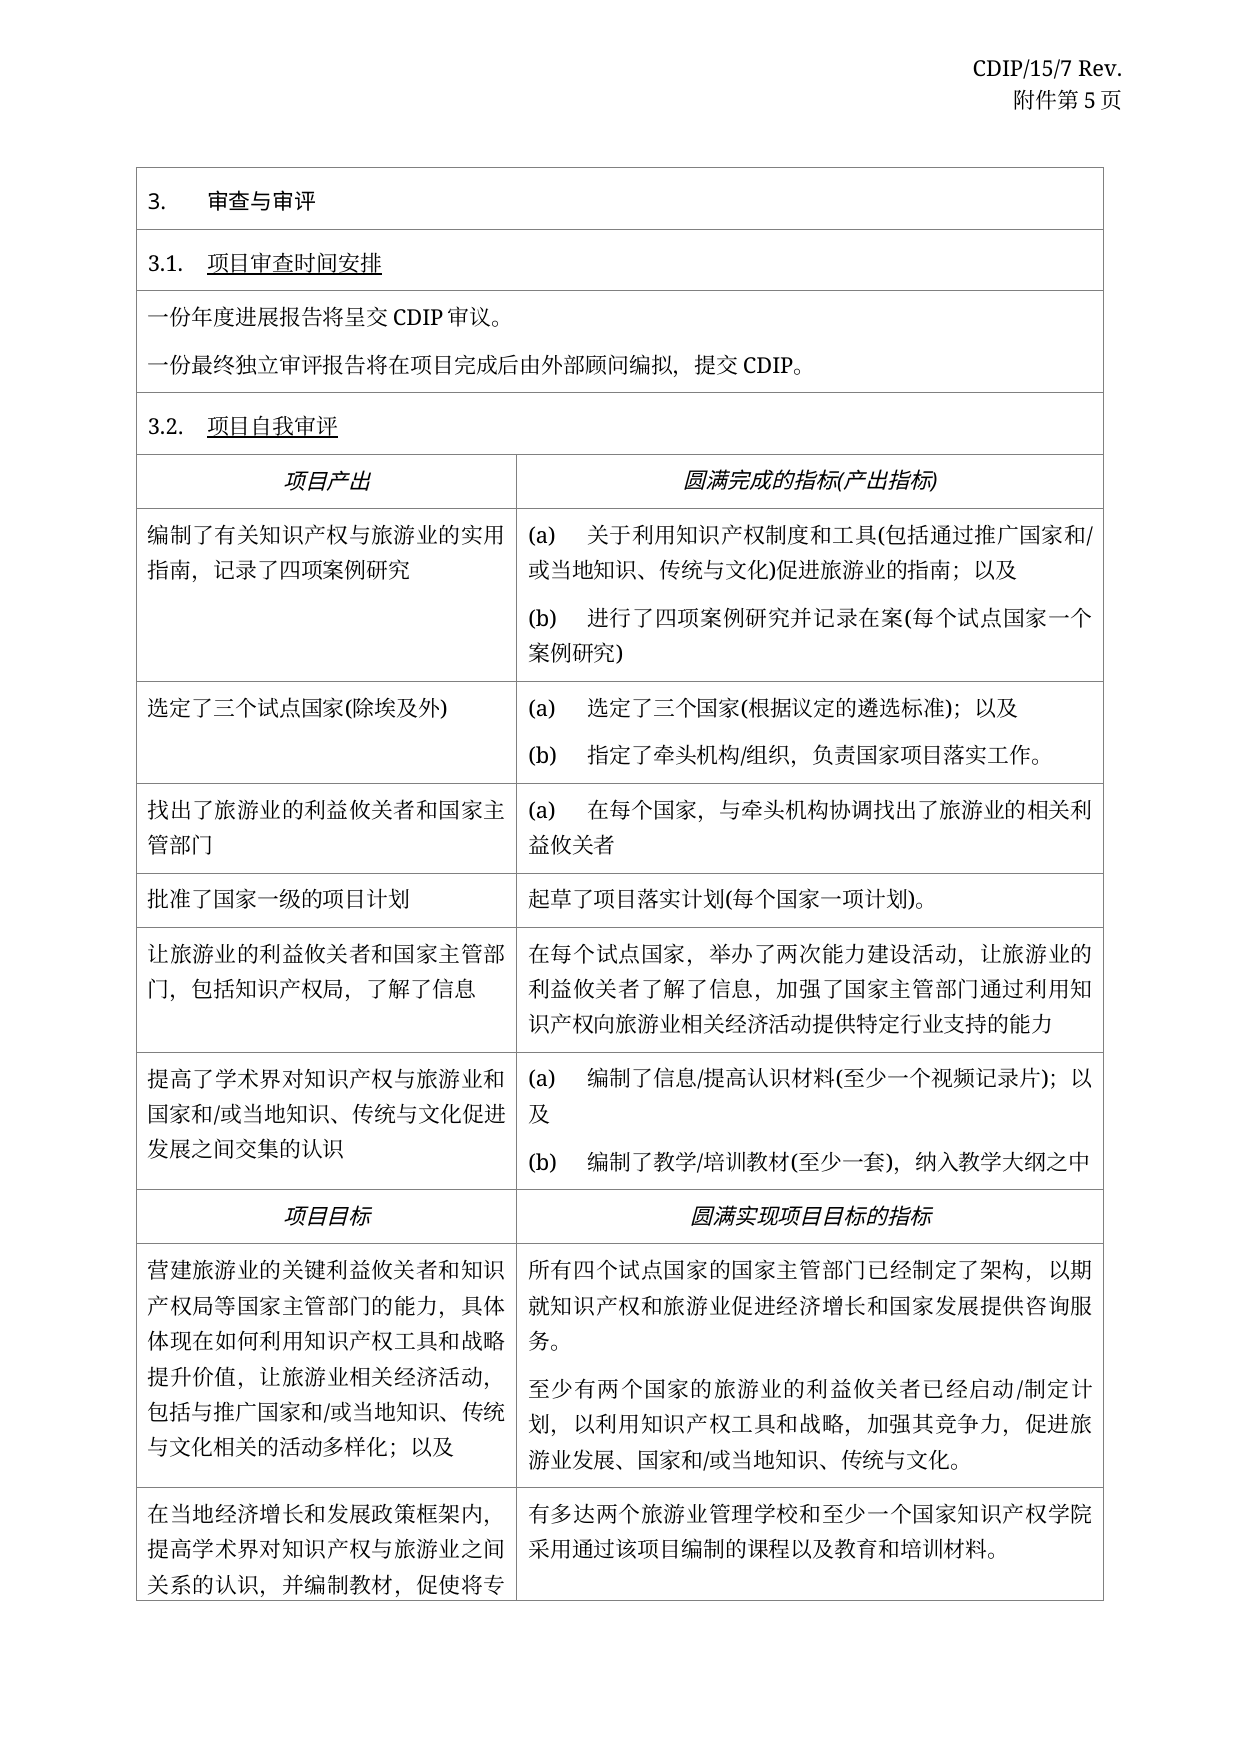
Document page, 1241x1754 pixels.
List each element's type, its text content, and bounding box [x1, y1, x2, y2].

table_cell (a) 关于利用知识产权制度和工具(包括通过推广国家和/或当地知识、传统与文化)促进旅游业的指南；以及 (b) 进行了四项案例研究并记录在案(每个试点国家一个案例研究) [517, 509, 1103, 681]
table_cell 3. 审查与审评 [137, 168, 1103, 229]
table_cell (a) 编制了信息/提高认识材料(至少一个视频记录片)；以及 (b) 编制了教学/培训教材(至少一套)，纳入教学大纲之‍中 [517, 1053, 1103, 1189]
table_cell 让旅游业的利益攸关者和国家主管部门，包括知识产权局，了解了信息 [137, 928, 516, 1052]
table_cell 项目目标 [137, 1190, 516, 1243]
table_cell 在每个试点国家，举办了两次能力建设活动，让旅游业的利益攸关者了解了信息，加强了国家主管部门通过利用知识产权向旅游业相关经济活动提供特定行业支持的能力 [517, 928, 1103, 1052]
table_cell 圆满实现项目目标的指标 [517, 1190, 1103, 1243]
table_cell 编制了有关知识产权与旅游业的实用指南，记录了四项案例研究 [137, 509, 516, 681]
table_cell 营建旅游业的关键利益攸关者和知识产权局等国家主管部门的能力，具体体现在如何利用知识产权工具和战略提升价值，让旅游业相关经济活动，包括与推广国家和/或当地知识、传统与文化相关的活动多样化；以及 [137, 1244, 516, 1487]
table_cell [517, 1488, 1103, 1599]
table_cell 3.1. 项目审查时间安排 [137, 230, 1103, 290]
table_cell 批准了国家一级的项目计划 [137, 874, 516, 927]
table_cell 选定了三个国家(根据议定的遴选标准)；以及 指定了牵头机构/组织，负责国家项目落实工作。 [517, 682, 1103, 783]
table_cell 一份年度进展报告将呈交CDIP审议。 一份最终独立审评报告将在项目完成后由外部顾问编拟，提交CDIP。 [137, 291, 1103, 392]
table_cell 找出了旅游业的利益攸关者和国家主管部门 [137, 784, 516, 872]
table_cell 选定了三个试点国家(除埃及外) [137, 682, 516, 783]
table_cell (a) 在每个国家，与牵头机构协调找出了旅游业的相关利益攸关者 [517, 784, 1103, 872]
table_cell 项目产出 [137, 455, 516, 508]
table_cell 圆满完成的指标(产出指标) [517, 455, 1103, 508]
table_cell 3.2. 项目自我审评 [137, 393, 1103, 454]
table_cell 起草了项目落实计划(每个国家一项计划)。 [517, 874, 1103, 927]
table_cell 提高了学术界对知识产权与旅游业和国家和/或当地知识、传统与文化促进发展之间交集的认识 [137, 1053, 516, 1189]
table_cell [137, 1488, 516, 1599]
table_cell 所有四个试点国家的国家主管部门已经制定了架构，以期就知识产权和旅游业促进经济增长和国家发展提供咨询服务。 至少有两个国家的旅游业的利益攸关者已经启动/制定计划，以利用知识产权工具和战略，加强其竞争力，促进旅游业发展、国家和/或当地知识、传统与文化。 [517, 1244, 1103, 1487]
